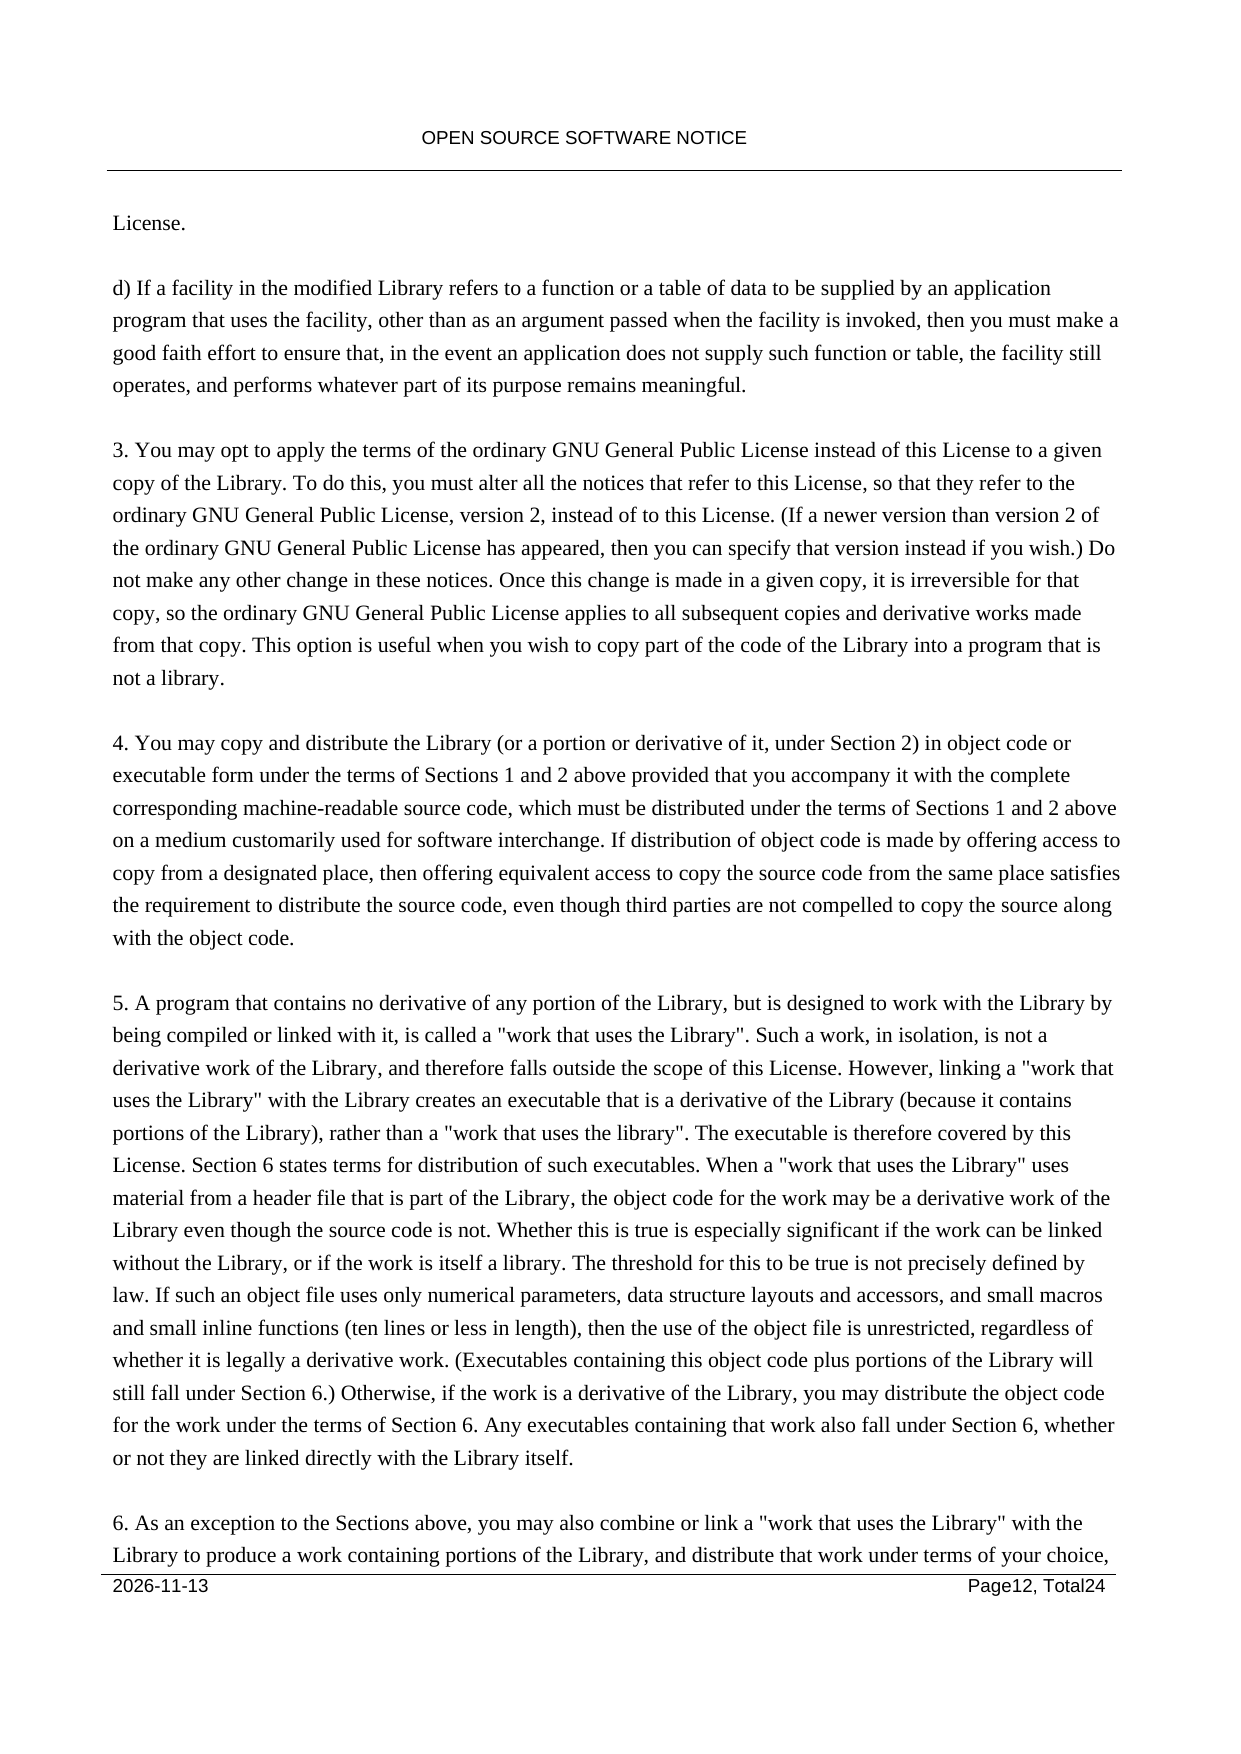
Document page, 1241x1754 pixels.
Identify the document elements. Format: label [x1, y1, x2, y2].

text [112, 206, 1128, 1571]
